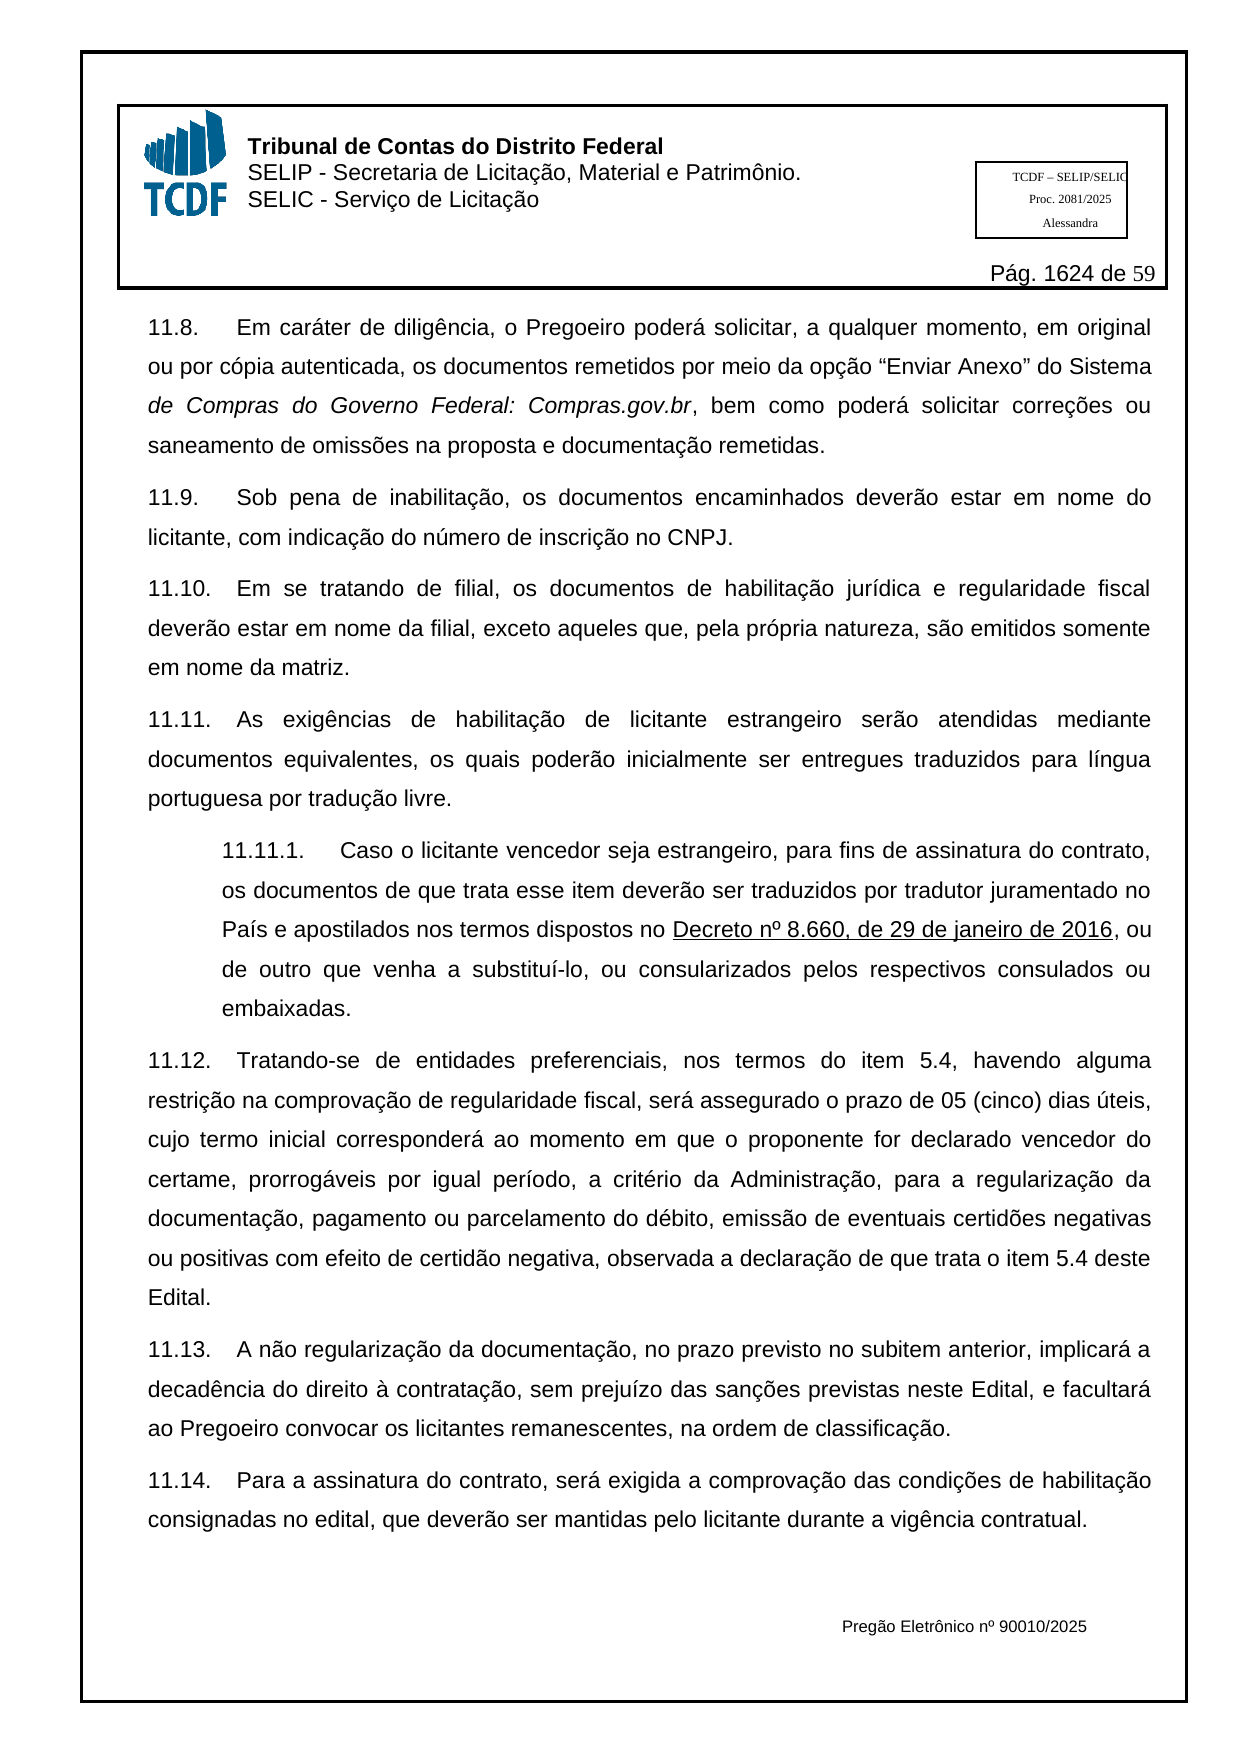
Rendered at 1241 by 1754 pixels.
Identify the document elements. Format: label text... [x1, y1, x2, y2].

text 11.8. Em caráter de diligência, o Pregoeiro poderá solicitar, a qualquer momento, em original ou por cópia autenticada, os documentos remetidos por meio da opção “Enviar Anexo” do Sistema de Compras do Governo Federal: Compras.gov.br, bem como poderá solicitar correções ou saneamento de omissões na proposta e documentação remetidas. [148, 313, 1152, 458]
text 11.14. Para a assinatura do contrato, será exigida a comprovação das condições de habilitação consignadas no edital, que deverão ser mantidas pelo licitante durante a vigência contratual. [148, 1467, 1152, 1533]
text 11.11.1. Caso o licitante vencedor seja estrangeiro, para fins de assinatura do contrato, os documentos de que trata esse item deverão ser traduzidos por tradutor juramentado no País e apostilados nos termos dispostos no Decreto nº 8.660, de 29 de janeiro de 2016, ou de outro que venha a substituí-lo, ou consularizados pelos respectivos consulados ou embaixadas. [222, 837, 1152, 1022]
text 11.11. As exigências de habilitação de licitante estrangeiro serão atendidas mediante documentos equivalentes, os quais poderão inicialmente ser entregues traduzidos para língua portuguesa por tradução livre. [148, 706, 1152, 812]
picture [129, 107, 241, 218]
text 11.10. Em se tratando de filial, os documentos de habilitação jurídica e regularidade fiscal deverão estar em nome da filial, exceto aqueles que, pela própria natureza, são emitidos somente em nome da matriz. [148, 575, 1152, 681]
text 11.13. A não regularização da documentação, no prazo previsto no subitem anterior, implicará a decadência do direito à contratação, sem prejuízo das sanções previstas neste Edital, e facultará ao Pregoeiro convocar os licitantes remanescentes, na ordem de classificação. [148, 1336, 1152, 1441]
text 11.9. Sob pena de inabilitação, os documentos encaminhados deverão estar em nome do licitante, com indicação do número de inscrição no CNPJ. [148, 484, 1152, 550]
text 11.12. Tratando-se de entidades preferenciais, nos termos do item 5.4, havendo alguma restrição na comprovação de regularidade fiscal, será assegurado o prazo de 05 (cinco) dias úteis, cujo termo inicial corresponderá ao momento em que o proponente for declarado vencedor do certame, prorrogáveis por igual período, a critério da Administração, para a regularização da documentação, pagamento ou parcelamento do débito, emissão de eventuais certidões negativas ou positivas com efeito de certidão negativa, observada a declaração de que trata o item 5.4 deste Edital. [148, 1047, 1152, 1310]
